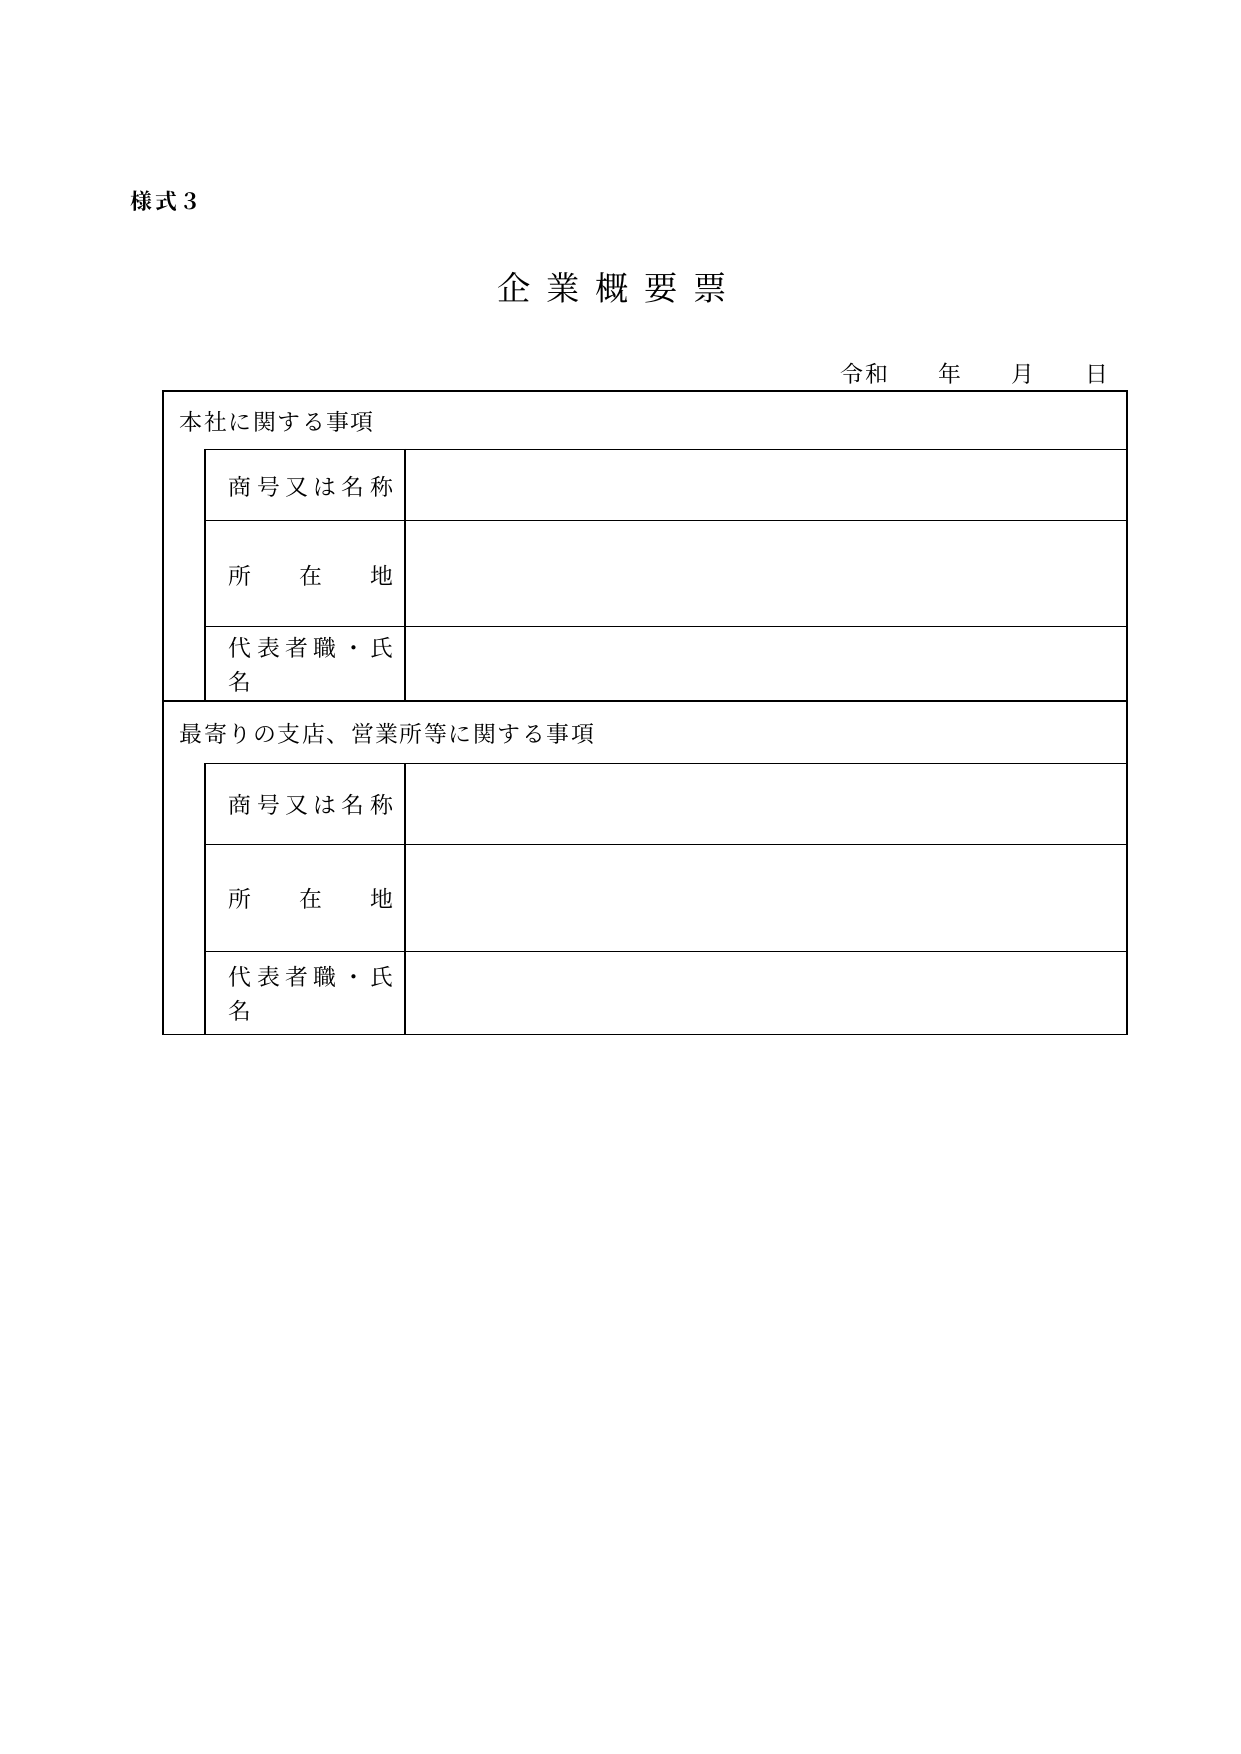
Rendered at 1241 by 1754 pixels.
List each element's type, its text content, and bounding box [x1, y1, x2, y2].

table_cell 代表者職・氏名 [206, 952, 404, 1033]
table_cell [406, 450, 1126, 520]
table_cell 商号又は名称 [206, 450, 404, 520]
table_cell 代表者職・氏名 [206, 627, 404, 700]
text 様式３ [130, 183, 1110, 217]
text 企業概要票 [131, 252, 1110, 321]
table_cell [406, 952, 1126, 1033]
table_cell [406, 627, 1126, 700]
table_header 本社に関する事項 [164, 392, 1126, 449]
table_cell 所在地 [206, 521, 404, 626]
table_cell [406, 845, 1126, 951]
table_cell [406, 764, 1126, 843]
table_cell 商号又は名称 [206, 764, 404, 843]
table_cell 最寄りの支店、営業所等に関する事項 [164, 702, 1126, 763]
table_cell [164, 763, 204, 1033]
text 令和 年 月 日 [131, 356, 1110, 390]
table_cell [164, 449, 204, 700]
table_cell [406, 521, 1126, 626]
table_cell 所在地 [206, 845, 404, 951]
